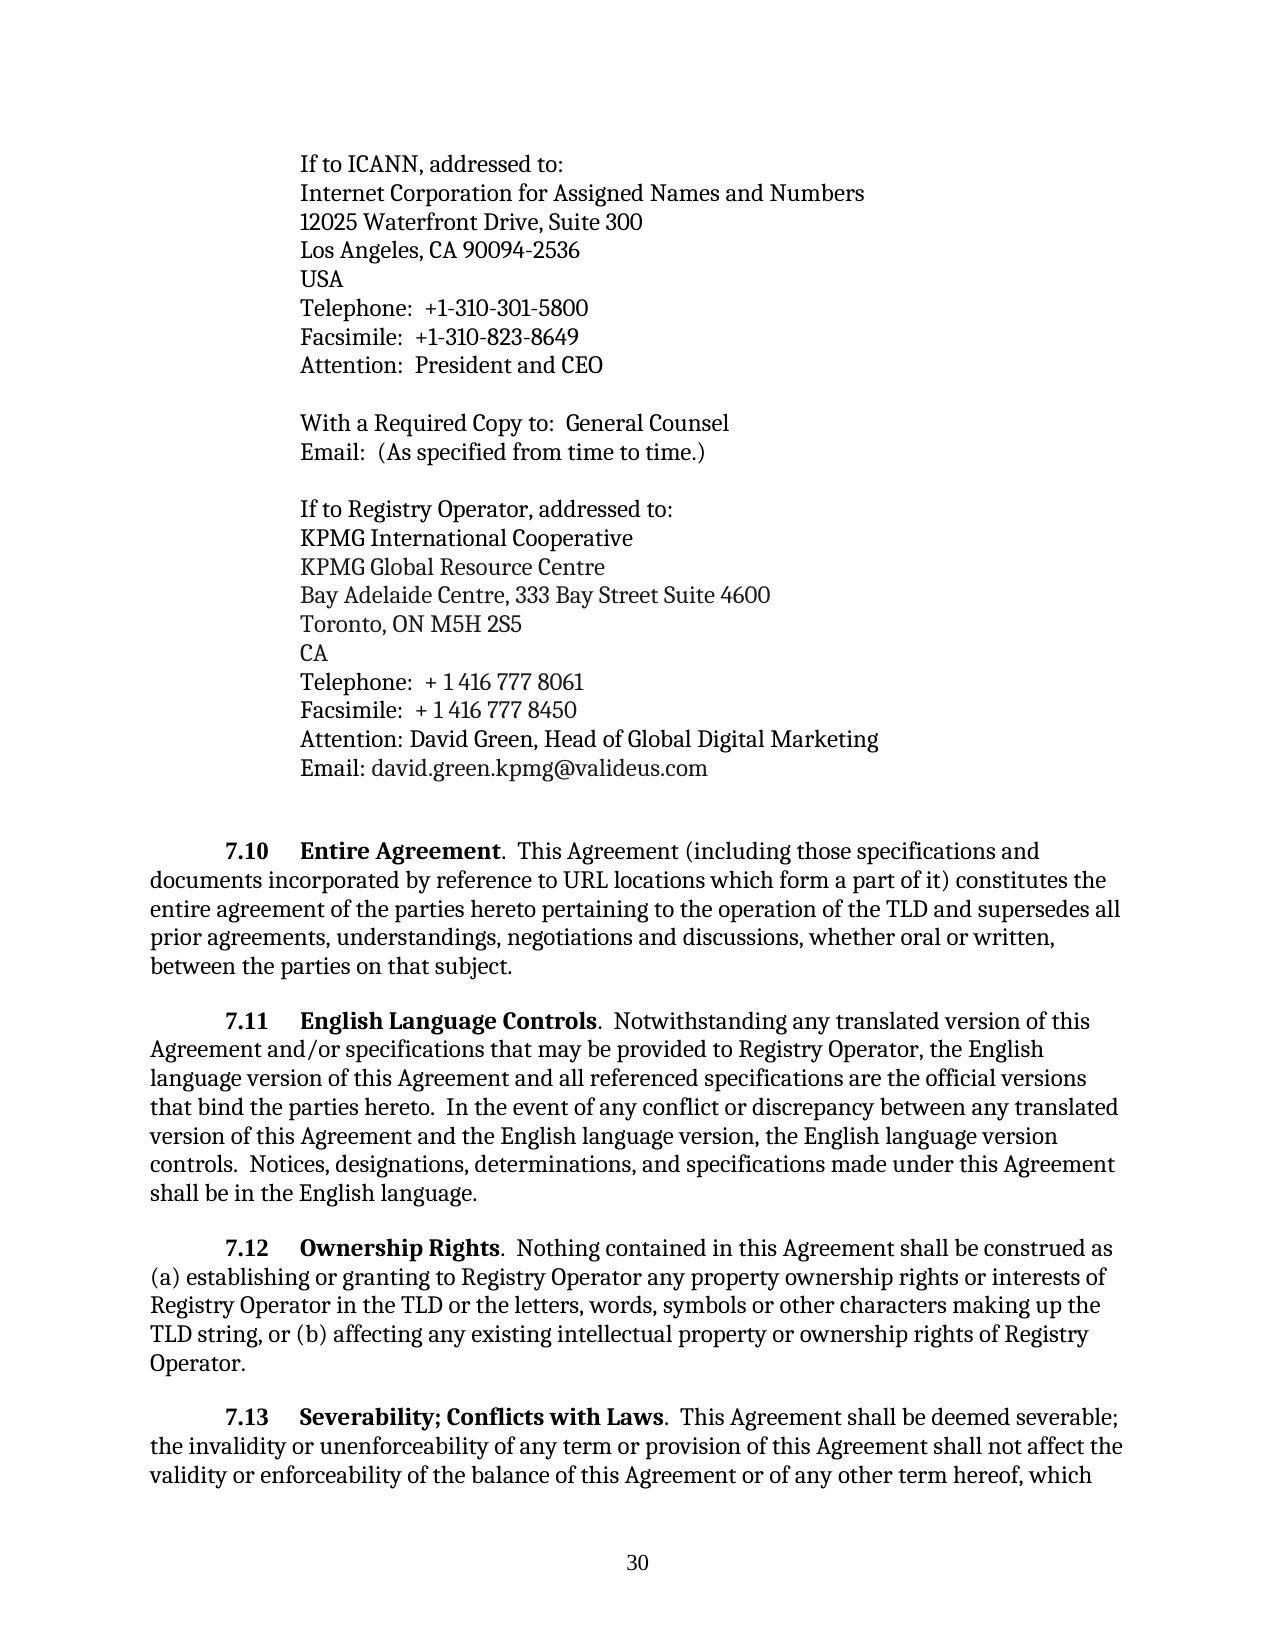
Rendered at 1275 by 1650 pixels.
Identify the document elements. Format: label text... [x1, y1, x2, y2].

text English Language Controls. Notwithstanding any translated version of this Agreement and/or specifications that may be provided to Registry Operator, the English language version of this Agreement and all referenced specifications are the official versions that bind the parties hereto. In the event of any conflict or discrepancy between any translated version of this Agreement and the English language version, the English language version controls. Notices, designations, determinations, and specifications made under this Agreement shall be in the English language. [150, 1006, 1125, 1208]
text USA Telephone: +1-310-301-5800 Facsimile: +1-310-823-8649 Attention: President and CEO With a Required Copy to: General Counsel Email: (As specified from time to time.) If to Registry Operator, addressed to: KPMG International Cooperative KPMG Global Resource Centre [300, 265, 1125, 581]
text Ownership Rights. Nothing contained in this Agreement shall be construed as (a) establishing or granting to Registry Operator any property ownership rights or interests of Registry Operator in the TLD or the letters, words, symbols or other characters making up the TLD string, or (b) affecting any existing intellectual property or ownership rights of Registry Operator. [150, 1233, 1125, 1377]
text Entire Agreement. This Agreement (including those specifications and documents incorporated by reference to URL locations which form a part of it) constitutes the entire agreement of the parties hereto pertaining to the operation of the TLD and supersedes all prior agreements, understandings, negotiations and discussions, whether oral or written, between the parties on that subject. [150, 836, 1125, 981]
text CA [300, 639, 1125, 667]
text Bay Adelaide Centre, 333 Bay Street Suite 4600 [300, 581, 1125, 610]
text Email: david.green.kpmg@valideus.com [300, 754, 1125, 782]
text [150, 1402, 1125, 1489]
text Facsimile: + 1 416 777 8450 Attention: David Green, Head of Global Digital Marketing [300, 696, 1125, 754]
text Toronto, ON M5H 2S5 [300, 610, 1125, 639]
text Telephone: + 1 416 777 8061 [300, 667, 1125, 696]
text If to ICANN, addressed to: Internet Corporation for Assigned Names and Numbers 12025 Waterfront Drive, Suite 300 Los Angeles, CA 90094-2536 [300, 150, 1125, 265]
